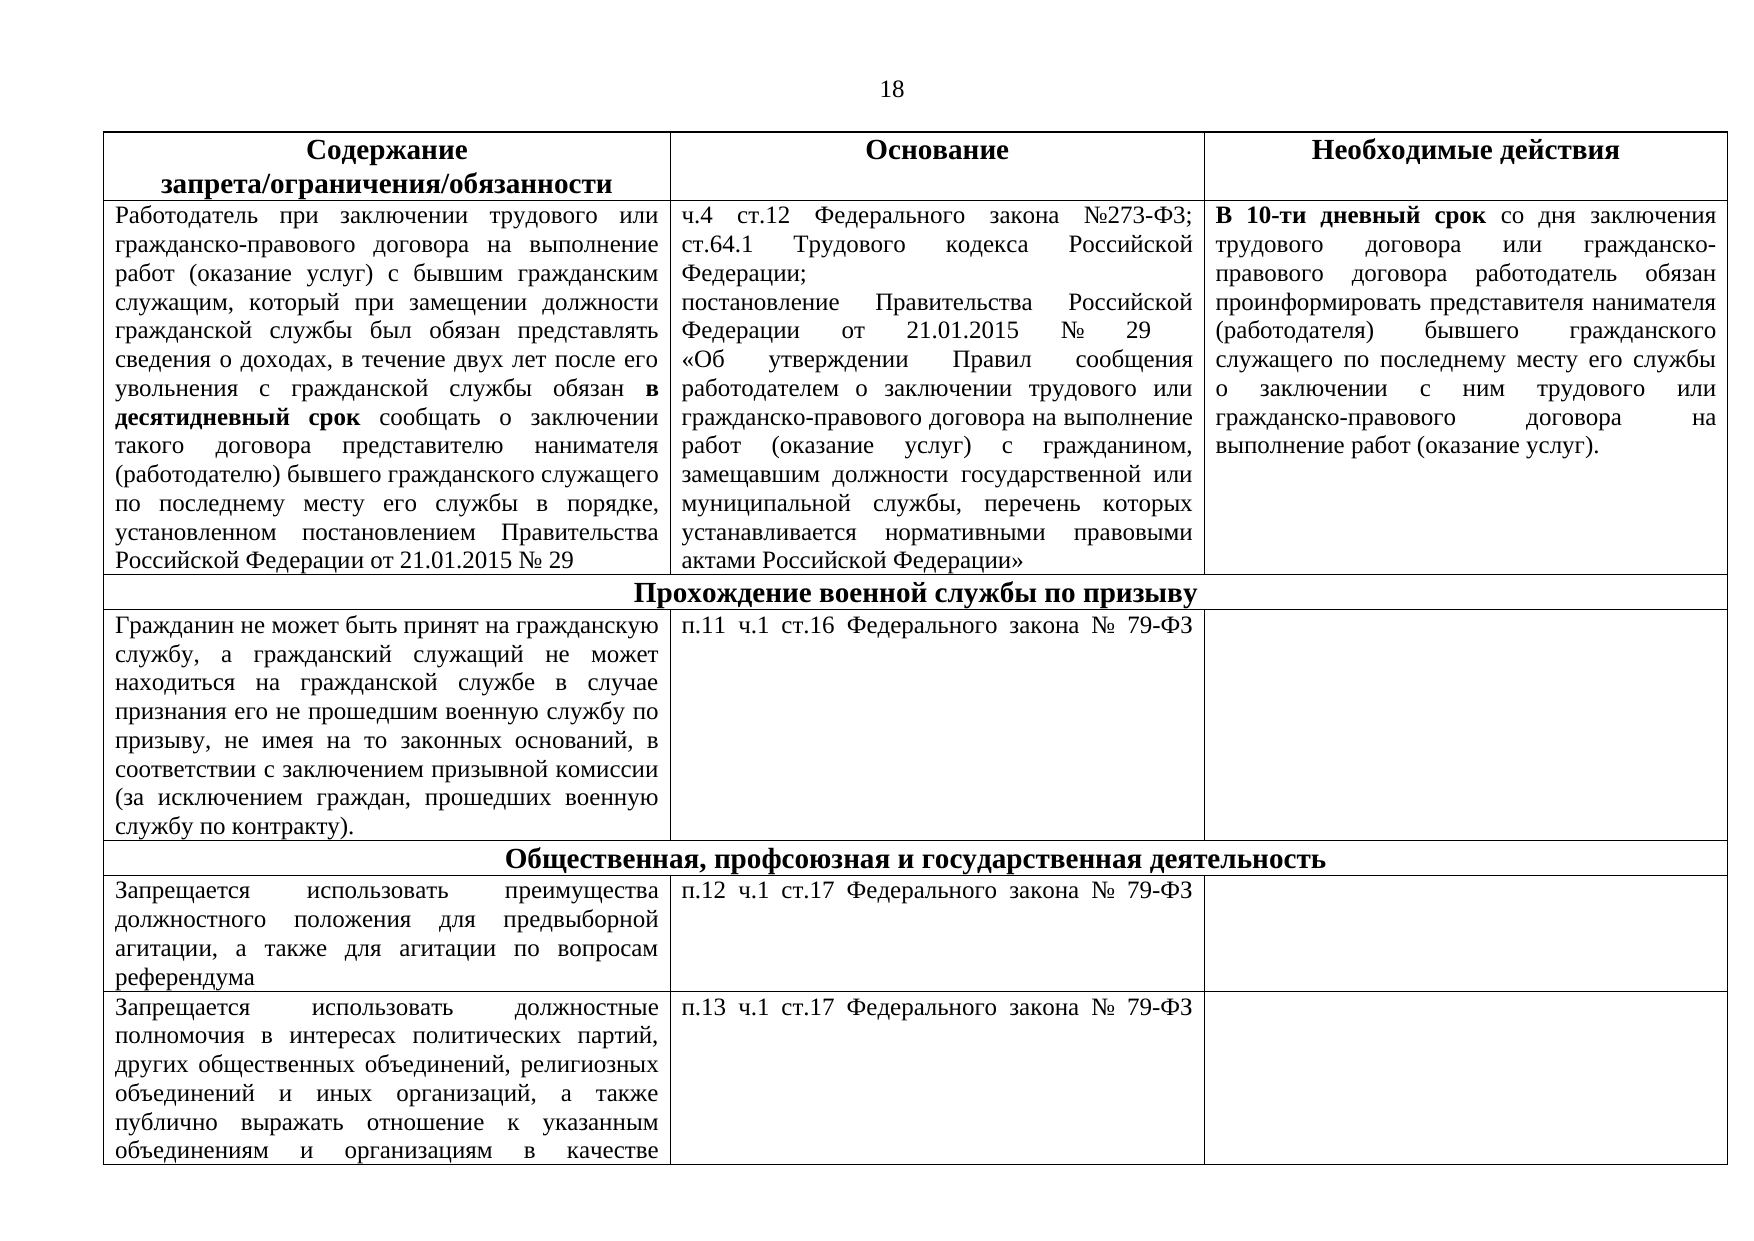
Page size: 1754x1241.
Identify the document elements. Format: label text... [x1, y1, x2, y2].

table_cell Прохождение военной службы по призыву [104, 575, 1727, 609]
table_cell [1205, 876, 1727, 991]
table_cell [1205, 992, 1727, 1164]
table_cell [671, 992, 1204, 1164]
table_cell ч.4 ст.12 Федерального закона №273-Ф3; ст.64.1 Трудового кодекса Российской Федерации; постановление Правительства Российской Федерации от 21.01.2015 № 29 «Об утверждении Правил сообщения работодателем о заключении трудового или гражданско-правового договора на выполнение работ (оказание услуг) с гражданином, замещавшим должности государственной или муниципальной службы, перечень которых устанавливается нормативными правовыми актами Российской Федерации» [671, 201, 1204, 574]
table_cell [104, 992, 670, 1164]
table_cell Запрещается использовать преимущества должностного положения для предвыборной агитации, а также для агитации по вопросам референдума [104, 876, 670, 991]
table_header Необходимые действия [1205, 133, 1727, 199]
table_header Содержание запрета/ограничения/обязанности [104, 133, 670, 199]
table_cell п.12 ч.1 ст.17 Федерального закона № 79-ФЗ [671, 876, 1204, 991]
table_cell Работодатель при заключении трудового или гражданско-правового договора на выполнение работ (оказание услуг) с бывшим гражданским служащим, который при замещении должности гражданской службы был обязан представлять сведения о доходах, в течение двух лет после его увольнения с гражданской службы обязан в десятидневный срок сообщать о заключении такого договора представителю нанимателя (работодателю) бывшего гражданского служащего по последнему месту его службы в порядке, установленном постановлением Правительства Российской Федерации от 21.01.2015 № 29 [104, 201, 670, 574]
table_cell [1205, 610, 1727, 840]
table_cell В 10-ти дневный срок со дня заключения трудового договора или гражданско-правового договора работодатель обязан проинформировать представителя нанимателя (работодателя) бывшего гражданского служащего по последнему месту его службы о заключении с ним трудового или гражданско-правового договора на выполнение работ (оказание услуг). [1205, 201, 1727, 574]
table_cell п.11 ч.1 ст.16 Федерального закона № 79-ФЗ [671, 610, 1204, 840]
table_cell Общественная, профсоюзная и государственная деятельность [104, 841, 1727, 874]
table_header Основание [671, 133, 1204, 199]
table_cell Гражданин не может быть принят на гражданскую службу, а гражданский служащий не может находиться на гражданской службе в случае признания его не прошедшим военную службу по призыву, не имея на то законных оснований, в соответствии с заключением призывной комиссии (за исключением граждан, прошедших военную службу по контракту). [104, 610, 670, 840]
